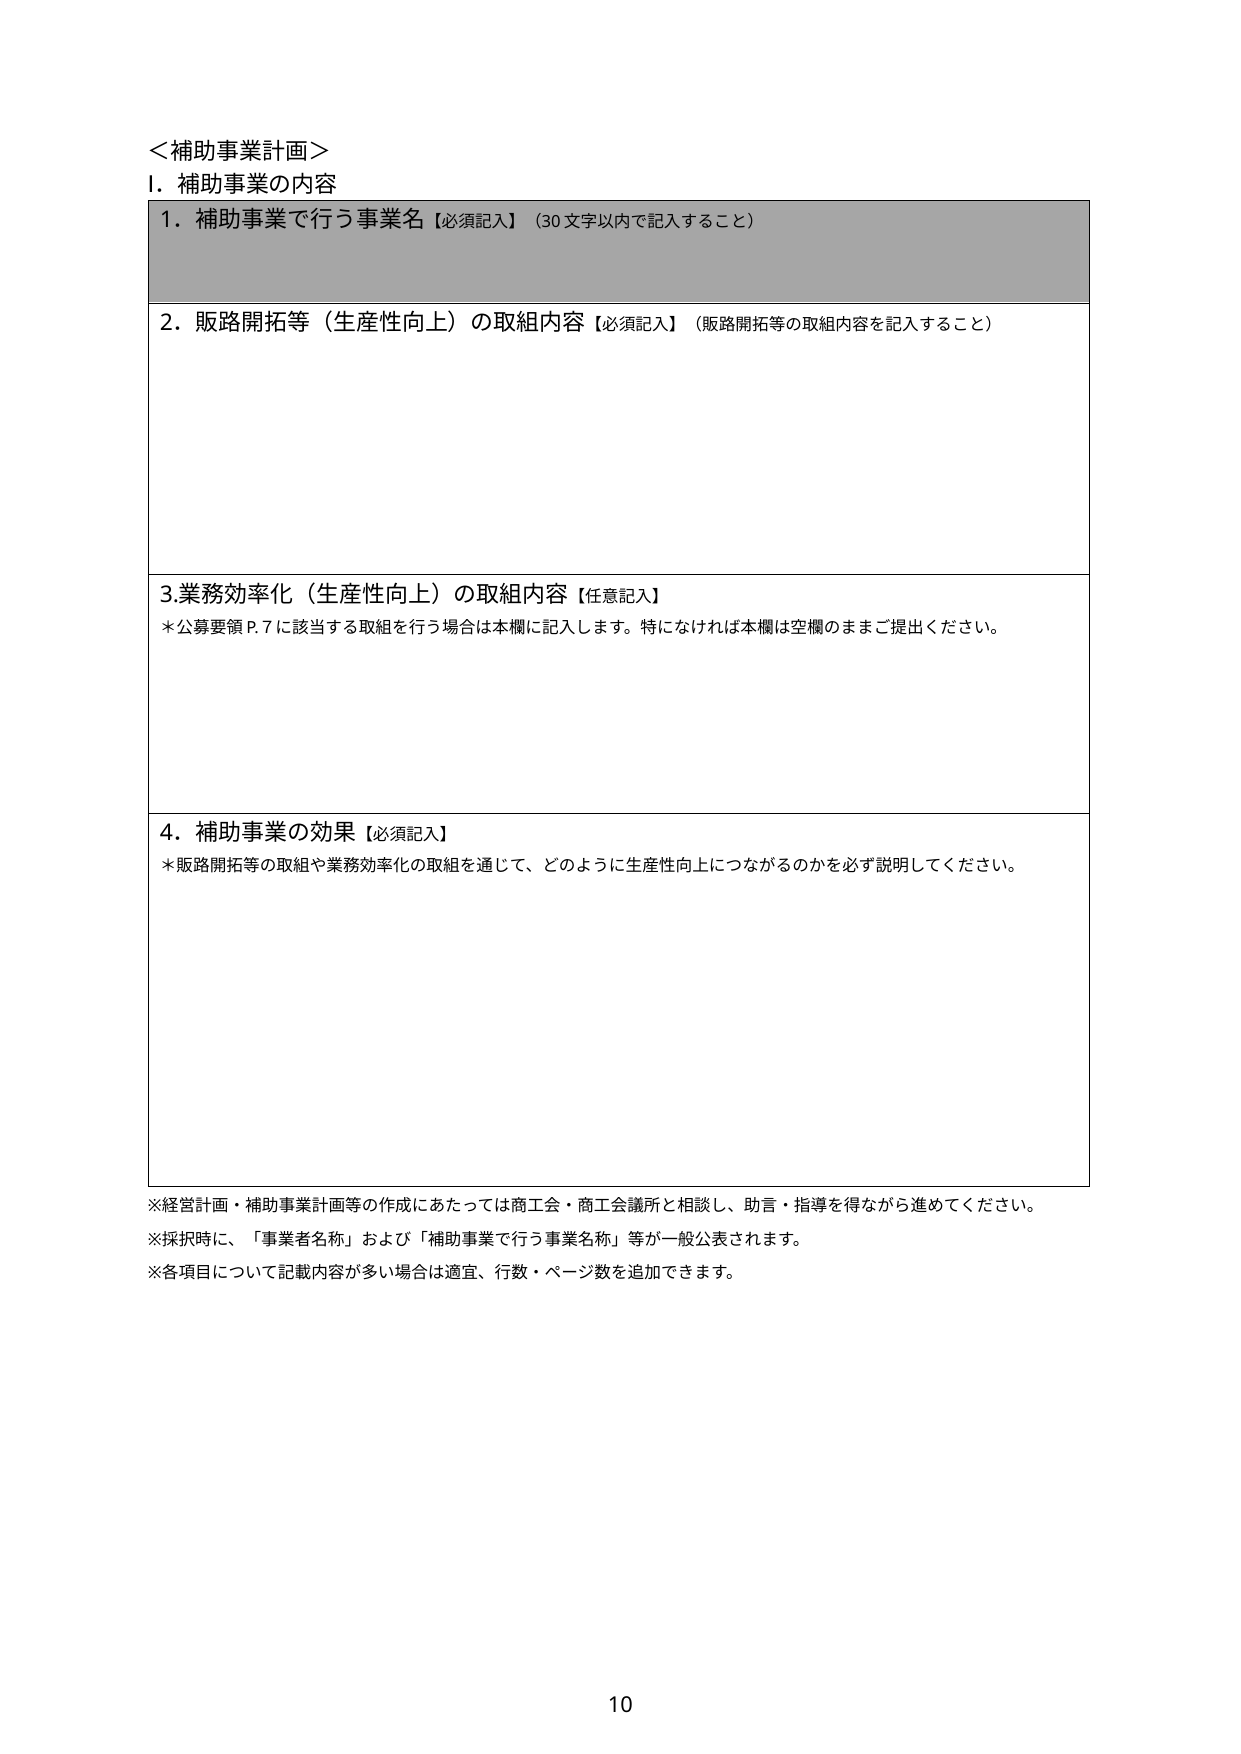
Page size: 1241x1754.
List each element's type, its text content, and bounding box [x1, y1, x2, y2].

text ※経営計画・補助事業計画等の作成にあたっては商工会・商工会議所と相談し、助言・指導を得ながら進めてください。 [148, 1187, 1092, 1221]
table_header 1．補助事業で行う事業名【必須記入】（30文字以内で記入すること） [149, 201, 1089, 302]
text ※各項目について記載内容が多い場合は適宜、行数・ページ数を追加できます。 [148, 1254, 1092, 1288]
table_cell 3.業務効率化（生産性向上）の取組内容【任意記入】 ＊公募要領P.７に該当する取組を行う場合は本欄に記入します。特になければ本欄は空欄のままご提出ください。 [149, 575, 1089, 812]
text ＜補助事業計画＞ [148, 132, 1092, 166]
table_cell 2．販路開拓等（生産性向上）の取組内容【必須記入】（販路開拓等の取組内容を記入すること） [149, 304, 1089, 574]
text ※採択時に、「事業者名称」および「補助事業で行う事業名称」等が一般公表されます。 [148, 1221, 1092, 1254]
text Ⅰ．補助事業の内容 [145, 166, 1092, 200]
table_cell 4．補助事業の効果【必須記入】 ＊販路開拓等の取組や業務効率化の取組を通じて、どのように生産性向上につながるのかを必ず説明してください。 [149, 814, 1089, 1186]
